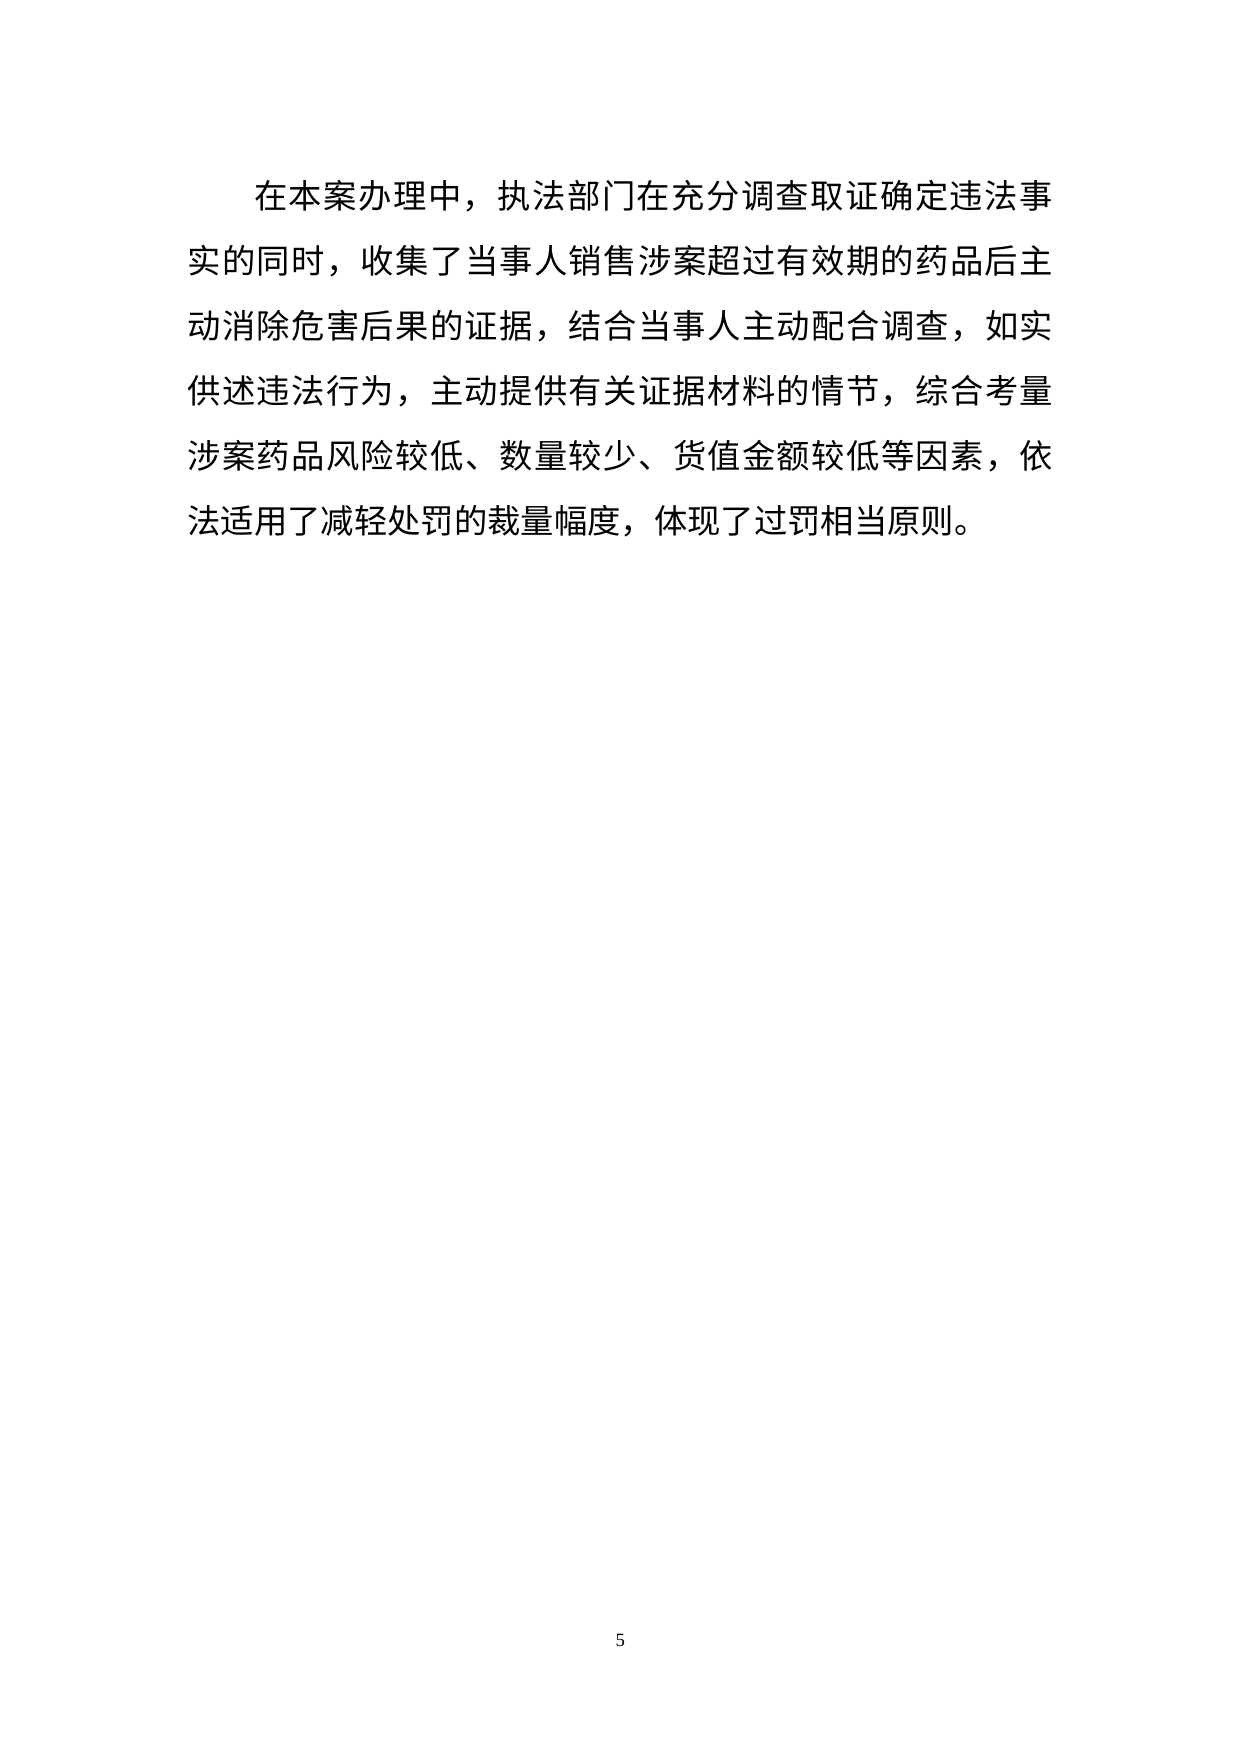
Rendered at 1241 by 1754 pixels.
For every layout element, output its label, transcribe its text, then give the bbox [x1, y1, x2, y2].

text 在本案办理中，执法部门在充分调查取证确定违法事实的同时，收集了当事人销售涉案超过有效期的药品后主动消除危害后果的证据，结合当事人主动配合调查，如实供述违法行为，主动提供有关证据材料的情节，综合考量涉案药品风险较低、数量较少、货值金额较低等因素，依法适用了减轻处罚的裁量幅度，体现了过罚相当原则。 [187, 162, 1053, 552]
